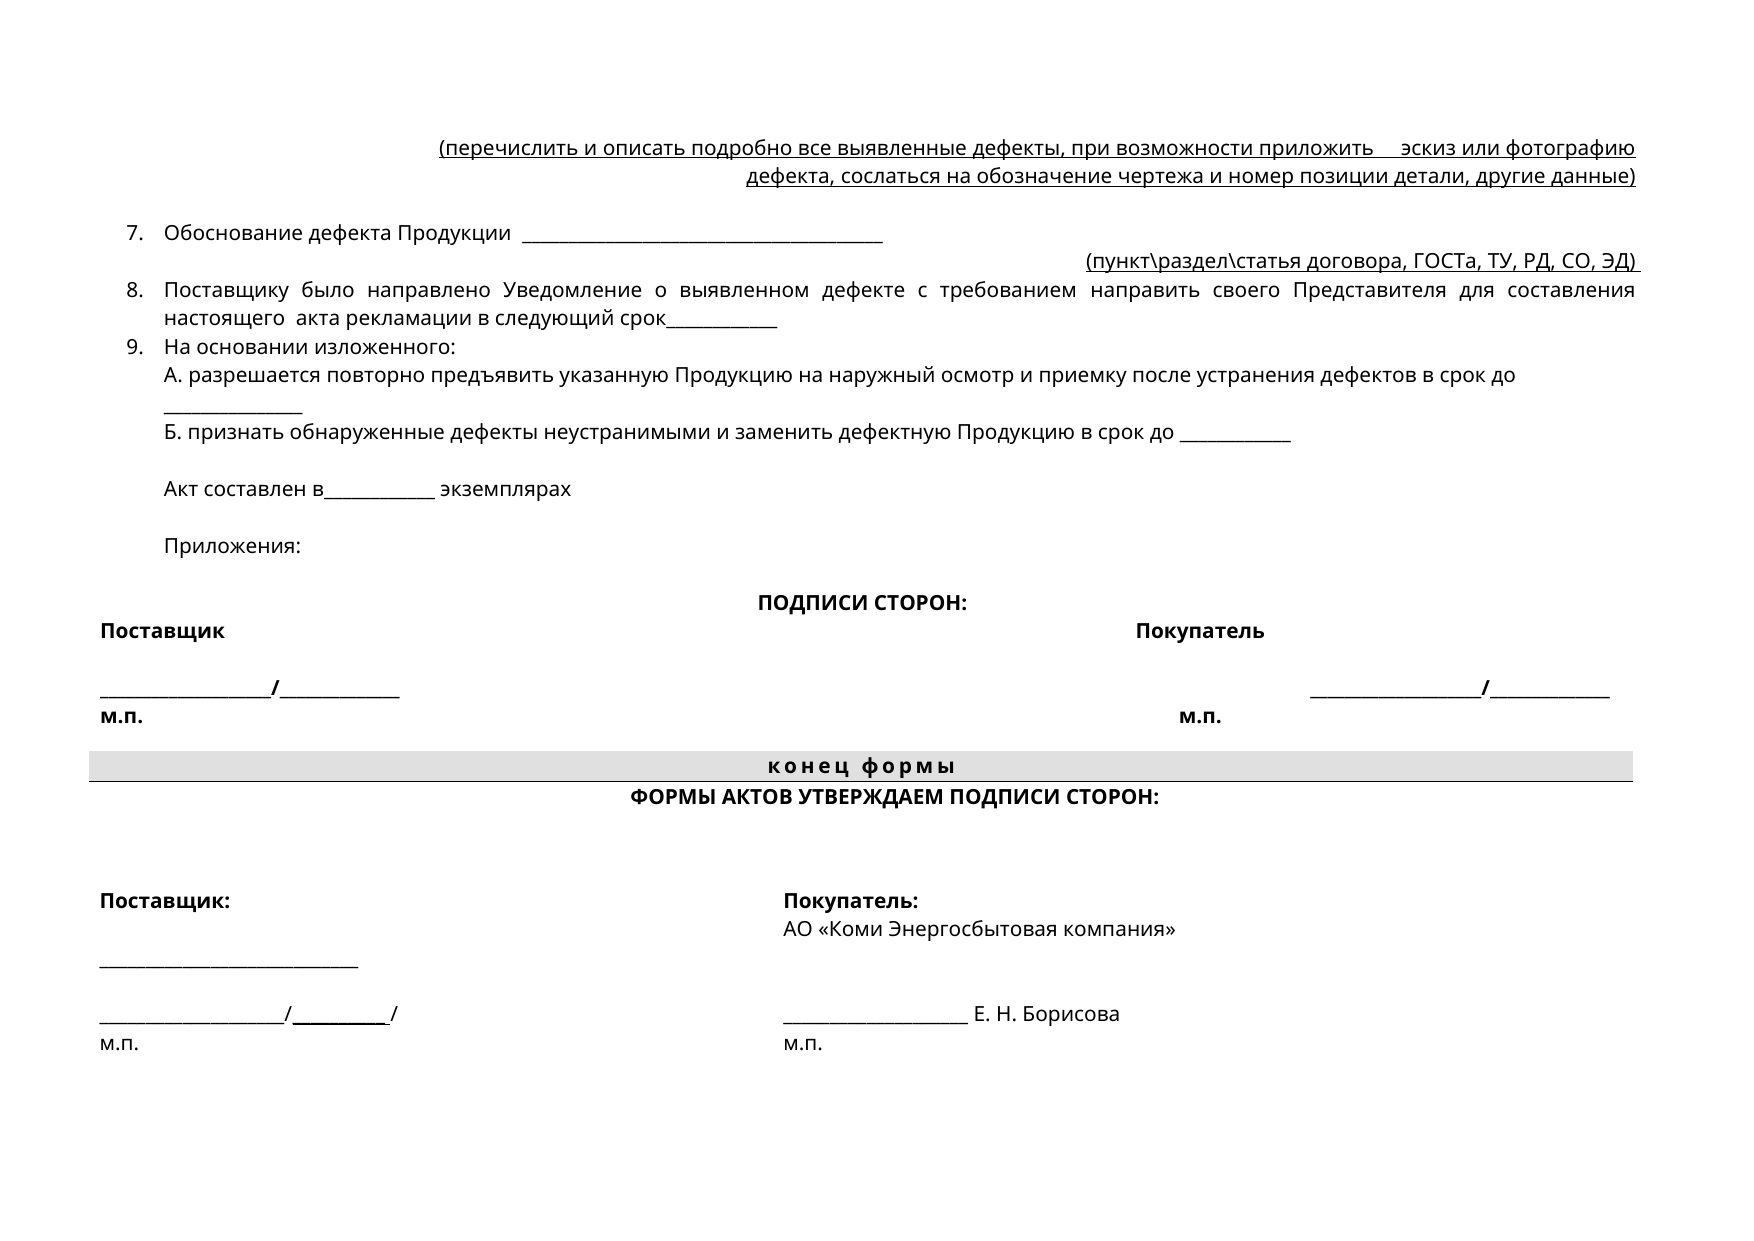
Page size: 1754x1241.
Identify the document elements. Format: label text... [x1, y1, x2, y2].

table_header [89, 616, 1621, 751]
text конец формы [89, 751, 1633, 781]
list Поставщику было направлено Уведомление о выявленном дефекте с требованием направить своего Представителя для составления настоящего акта рекламации в следующий срок____________ [126, 275, 1636, 332]
text Б. признать обнаруженные дефекты неустранимыми и заменить дефектную Продукцию в срок до ____________ [164, 417, 1636, 446]
text А. разрешается повторно предъявить указанную Продукцию на наружный осмотр и приемку после устранения дефектов в срок до _______________ [164, 360, 1636, 417]
list На основании изложенного: [126, 332, 1636, 360]
text (пункт\раздел\статья договора, ГОСТа, ТУ, РД, СО, ЭД) [164, 247, 1636, 275]
text ФОРМЫ АКТОВ УТВЕРЖДАЕМ ПОДПИСИ СТОРОН: [89, 782, 1636, 811]
list Обоснование дефекта Продукции _______________________________________ [126, 218, 1636, 247]
text Приложения: [164, 531, 1636, 559]
text ПОДПИСИ СТОРОН: [89, 588, 1636, 616]
text Акт составлен в____________ экземплярах [164, 474, 1636, 503]
text (перечислить и описать подробно все выявленные дефекты, при возможности приложить эскиз или фотографию дефекта, сослаться на обозначение чертежа и номер позиции детали, другие данные) [118, 133, 1636, 190]
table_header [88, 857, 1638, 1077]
